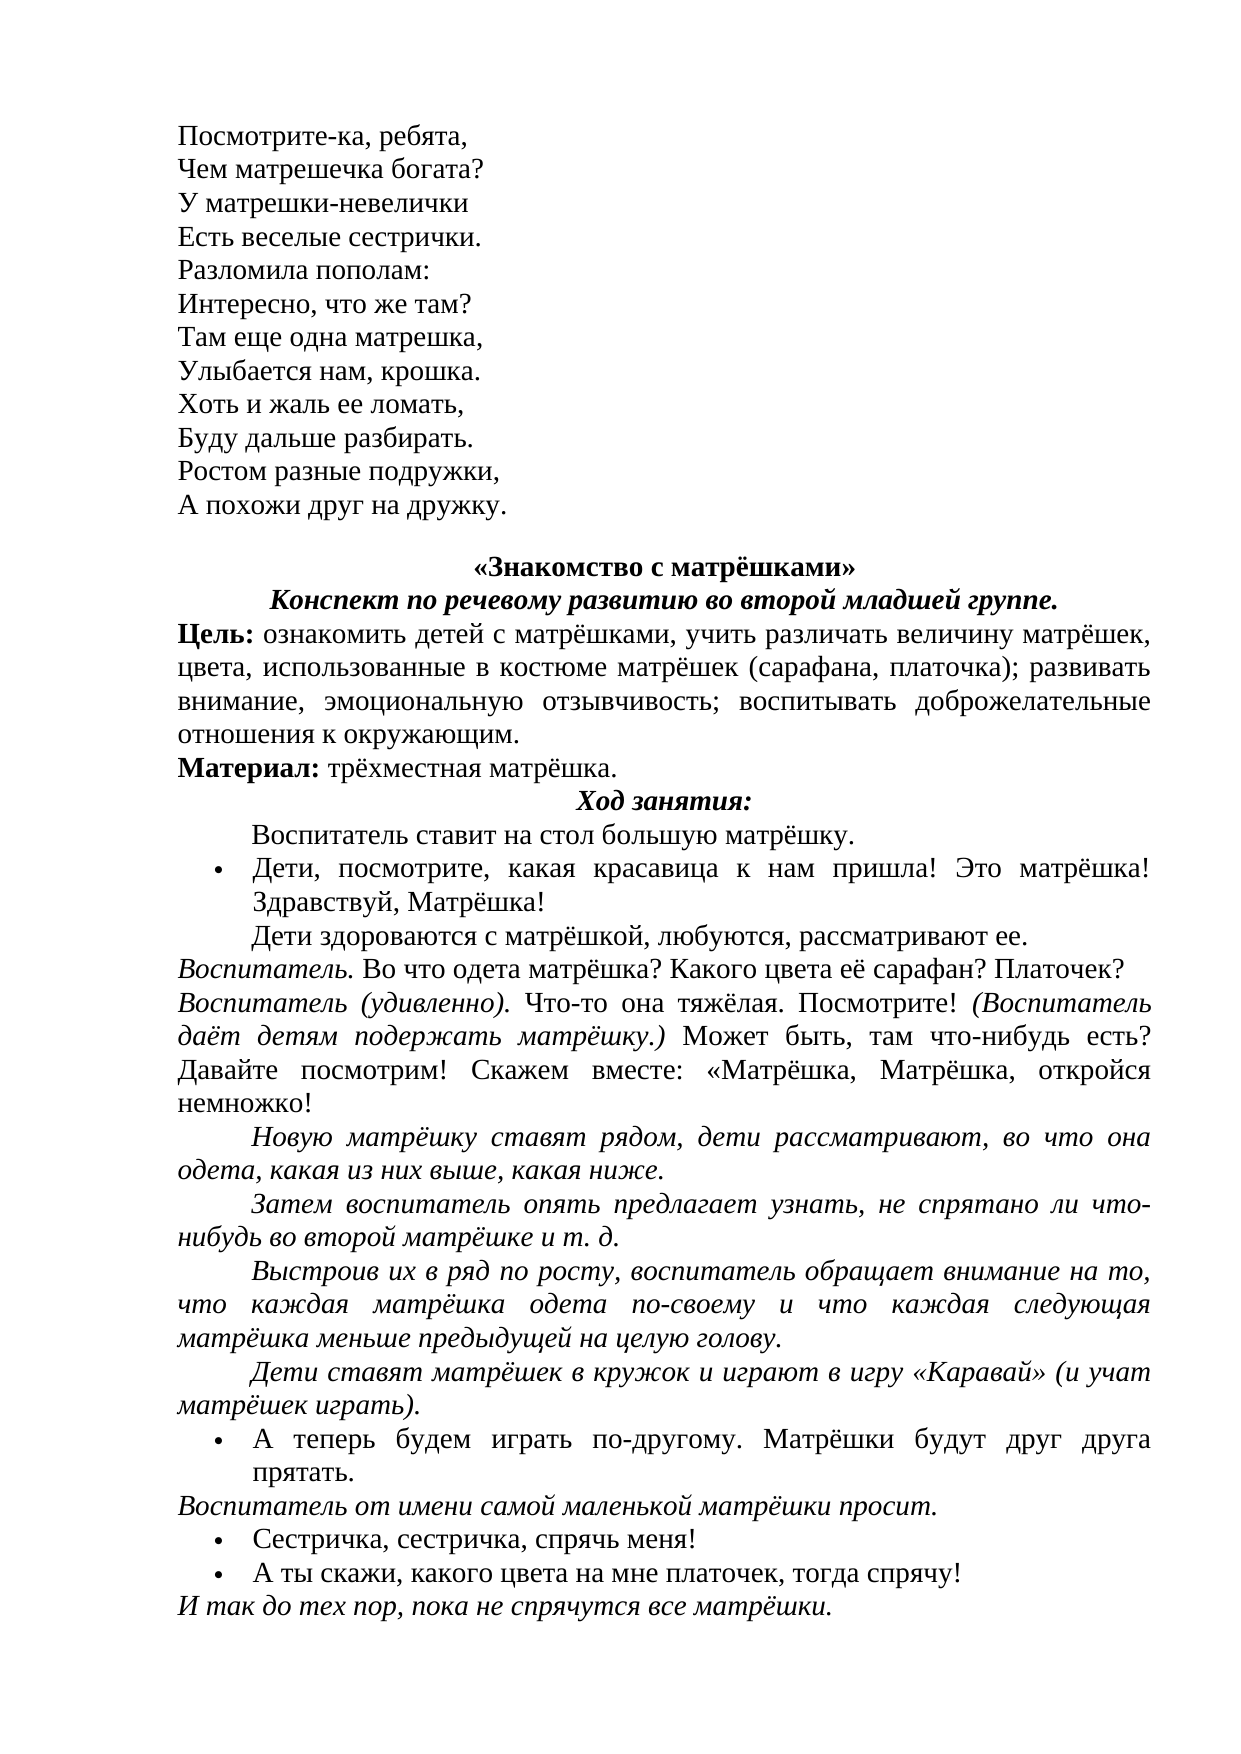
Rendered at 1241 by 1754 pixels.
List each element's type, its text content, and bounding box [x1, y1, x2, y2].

text Ход занятия: [177, 783, 1152, 817]
text Ростом разные подружки, [177, 453, 1152, 487]
text Чем матрешечка богата? [177, 152, 1152, 185]
text Цель: ознакомить детей с матрёшками, учить различать величину матрёшек, цвета, использованные в костюме матрёшек (сарафана, платочка); развивать внимание, эмоциональную отзывчивость; воспитывать доброжелательные отношения к окружающим. [177, 616, 1152, 750]
text Дети здороваются с матрёшкой, любуются, рассматривают ее. [177, 918, 1152, 951]
text Новую матрёшку ставят рядом, дети рассматривают, во что она одета, какая из них выше, какая ниже. [177, 1119, 1152, 1186]
text А похожи друг на дружку. [177, 487, 1152, 521]
text «Знакомство с матрёшками» [177, 549, 1152, 582]
text Хоть и жаль ее ломать, [177, 386, 1152, 420]
text Воспитатель (удивленно). Что-то она тяжёлая. Посмотрите! (Воспитатель даёт детям подержать матрёшку.) Может быть, там что-нибудь есть? Давайте посмотрим! Скажем вместе: «Матрёшка, Матрёшка, откройся немножко! [177, 985, 1152, 1119]
text Интересно, что же там? [177, 286, 1152, 319]
text Дети ставят матрёшек в кружок и играют в игру «Каравай» (и учат матрёшек играть). [177, 1354, 1152, 1421]
text И так до тех пор, пока не спрячутся все матрёшки. [177, 1588, 1152, 1622]
list А ты скажи, какого цвета на мне платочек, тогда спрячу! [215, 1555, 1152, 1588]
list А теперь будем играть по-другому. Матрёшки будут друг друга прятать. [215, 1421, 1152, 1488]
list Дети, посмотрите, какая красавица к нам пришла! Это матрёшка! Здравствуй, Матрёшка! [215, 851, 1152, 918]
text Посмотрите-ка, ребята, [177, 118, 1152, 152]
text Конспект по речевому развитию во второй младшей группе. [177, 582, 1152, 616]
text У матрешки-невелички [177, 185, 1152, 219]
text Улыбается нам, крошка. [177, 353, 1152, 386]
list Сестричка, сестричка, спрячь меня! [215, 1521, 1152, 1555]
text Выстроив их в ряд по росту, воспитатель обращает внимание на то, что каждая матрёшка одета по-своему и что каждая следующая матрёшка меньше предыдущей на целую голову. [177, 1253, 1152, 1354]
text Воспитатель. Во что одета матрёшка? Какого цвета её сарафан? Платочек? [177, 951, 1152, 985]
text Воспитатель от имени самой маленькой матрёшки просит. [177, 1488, 1152, 1521]
text Там еще одна матрешка, [177, 319, 1152, 353]
text Затем воспитатель опять предлагает узнать, не спрятано ли что-нибудь во второй матрёшке и т. д. [177, 1186, 1152, 1253]
text Есть веселые сестрички. [177, 219, 1152, 252]
text Разломила пополам: [177, 252, 1152, 286]
text Буду дальше разбирать. [177, 420, 1152, 453]
text Воспитатель ставит на стол большую матрёшку. [177, 817, 1152, 851]
text Материал: трёхместная матрёшка. [177, 750, 1152, 783]
